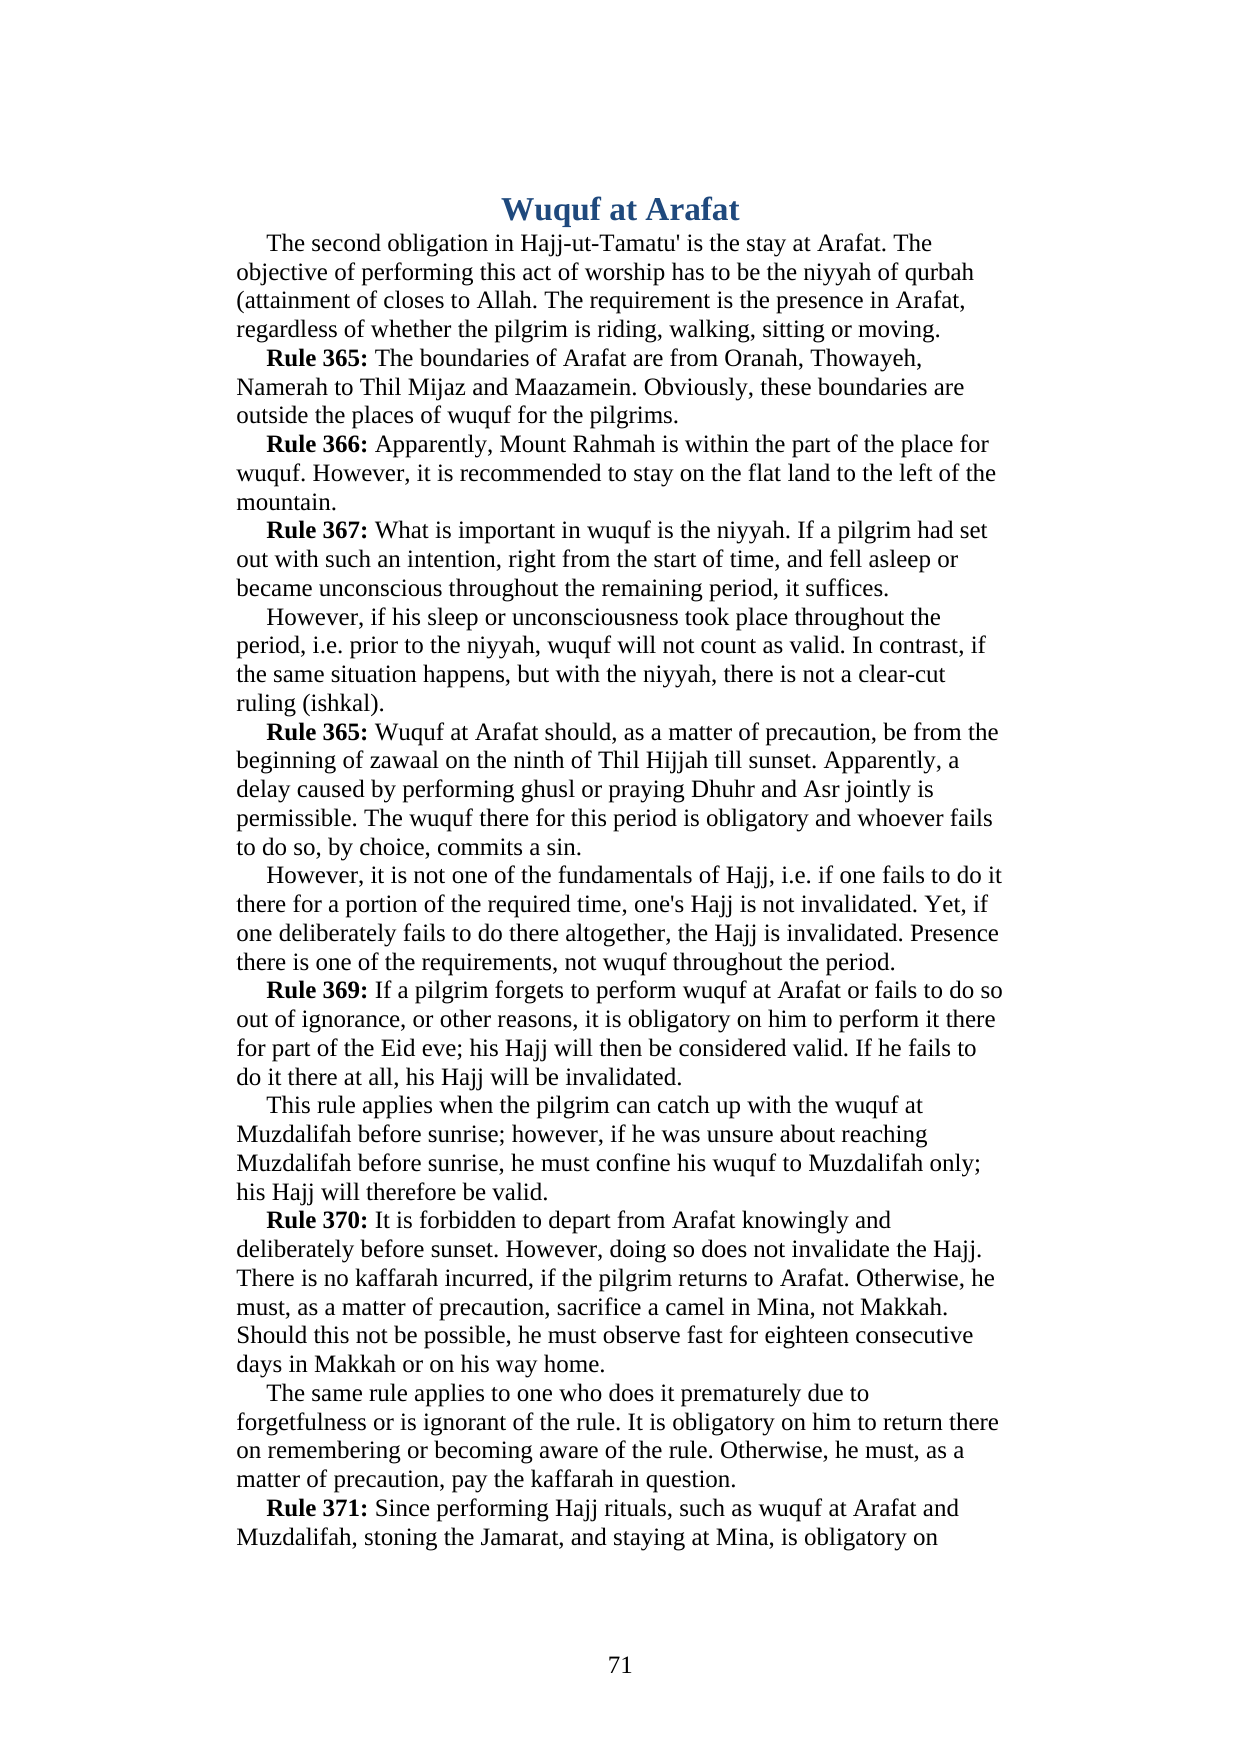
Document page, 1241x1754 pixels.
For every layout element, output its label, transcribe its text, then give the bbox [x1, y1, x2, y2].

text The second obligation in Hajj-ut-Tamatu' is the stay at Arafat. The objective of performing this act of worship has to be the niyyah of qurbah (attainment of closes to Allah. The requirement is the presence in Arafat, regardless of whether the pilgrim is riding, walking, sitting or moving. [236, 228, 1004, 343]
text However, it is not one of the fundamentals of Hajj, i.e. if one fails to do it there for a portion of the required time, one's Hajj is not invalidated. Yet, if one deliberately fails to do there altogether, the Hajj is invalidated. Presence there is one of the requirements, not wuquf throughout the period. [236, 861, 1004, 976]
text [236, 1493, 1004, 1551]
text Rule 365: Wuquf at Arafat should, as a matter of precaution, be from the beginning of zawaal on the ninth of Thil Hijjah till sunset. Apparently, a delay caused by performing ghusl or praying Dhuhr and Asr jointly is permissible. The wuquf there for this period is obligatory and whoever fails to do so, by choice, commits a sin. [236, 717, 1004, 861]
text This rule applies when the pilgrim can catch up with the wuquf at Muzdalifah before sunrise; however, if he was unsure about reaching Muzdalifah before sunrise, he must confine his wuquf to Muzdalifah only; his Hajj will therefore be valid. [236, 1091, 1004, 1206]
text However, if his sleep or unconsciousness took place throughout the period, i.e. prior to the niyyah, wuquf will not count as valid. In contrast, if the same situation happens, but with the niyyah, there is not a clear-cut ruling (ishkal). [236, 602, 1004, 717]
text Rule 366: Apparently, Mount Rahmah is within the part of the place for wuquf. However, it is recommended to stay on the flat land to the left of the mountain. [236, 429, 1004, 516]
text Rule 370: It is forbidden to depart from Arafat knowingly and deliberately before sunset. However, doing so does not invalidate the Hajj. There is no kaffarah incurred, if the pilgrim returns to Arafat. Otherwise, he must, as a matter of precaution, sacrifice a camel in Mina, not Makkah. Should this not be possible, he must observe fast for eighteen consecutive days in Makkah or on his way home. [236, 1206, 1004, 1378]
text Rule 365: The boundaries of Arafat are from Oranah, Thowayeh, Namerah to Thil Mijaz and Maazamein. Obviously, these boundaries are outside the places of wuquf for the pilgrims. [236, 343, 1004, 429]
text The same rule applies to one who does it prematurely due to forgetfulness or is ignorant of the rule. It is obligatory on him to return there on remembering or becoming aware of the rule. Otherwise, he must, as a matter of precaution, pay the kaffarah in question. [236, 1378, 1004, 1493]
text Rule 369: If a pilgrim forgets to perform wuquf at Arafat or fails to do so out of ignorance, or other reasons, it is obligatory on him to perform it there for part of the Eid eve; his Hajj will then be considered valid. If he fails to do it there at all, his Hajj will be invalidated. [236, 976, 1004, 1091]
text Rule 367: What is important in wuquf is the niyyah. If a pilgrim had set out with such an intention, right from the start of time, and fell asleep or became unconscious throughout the remaining period, it suffices. [236, 516, 1004, 602]
subtitle Wuquf at Arafat [236, 190, 1004, 228]
